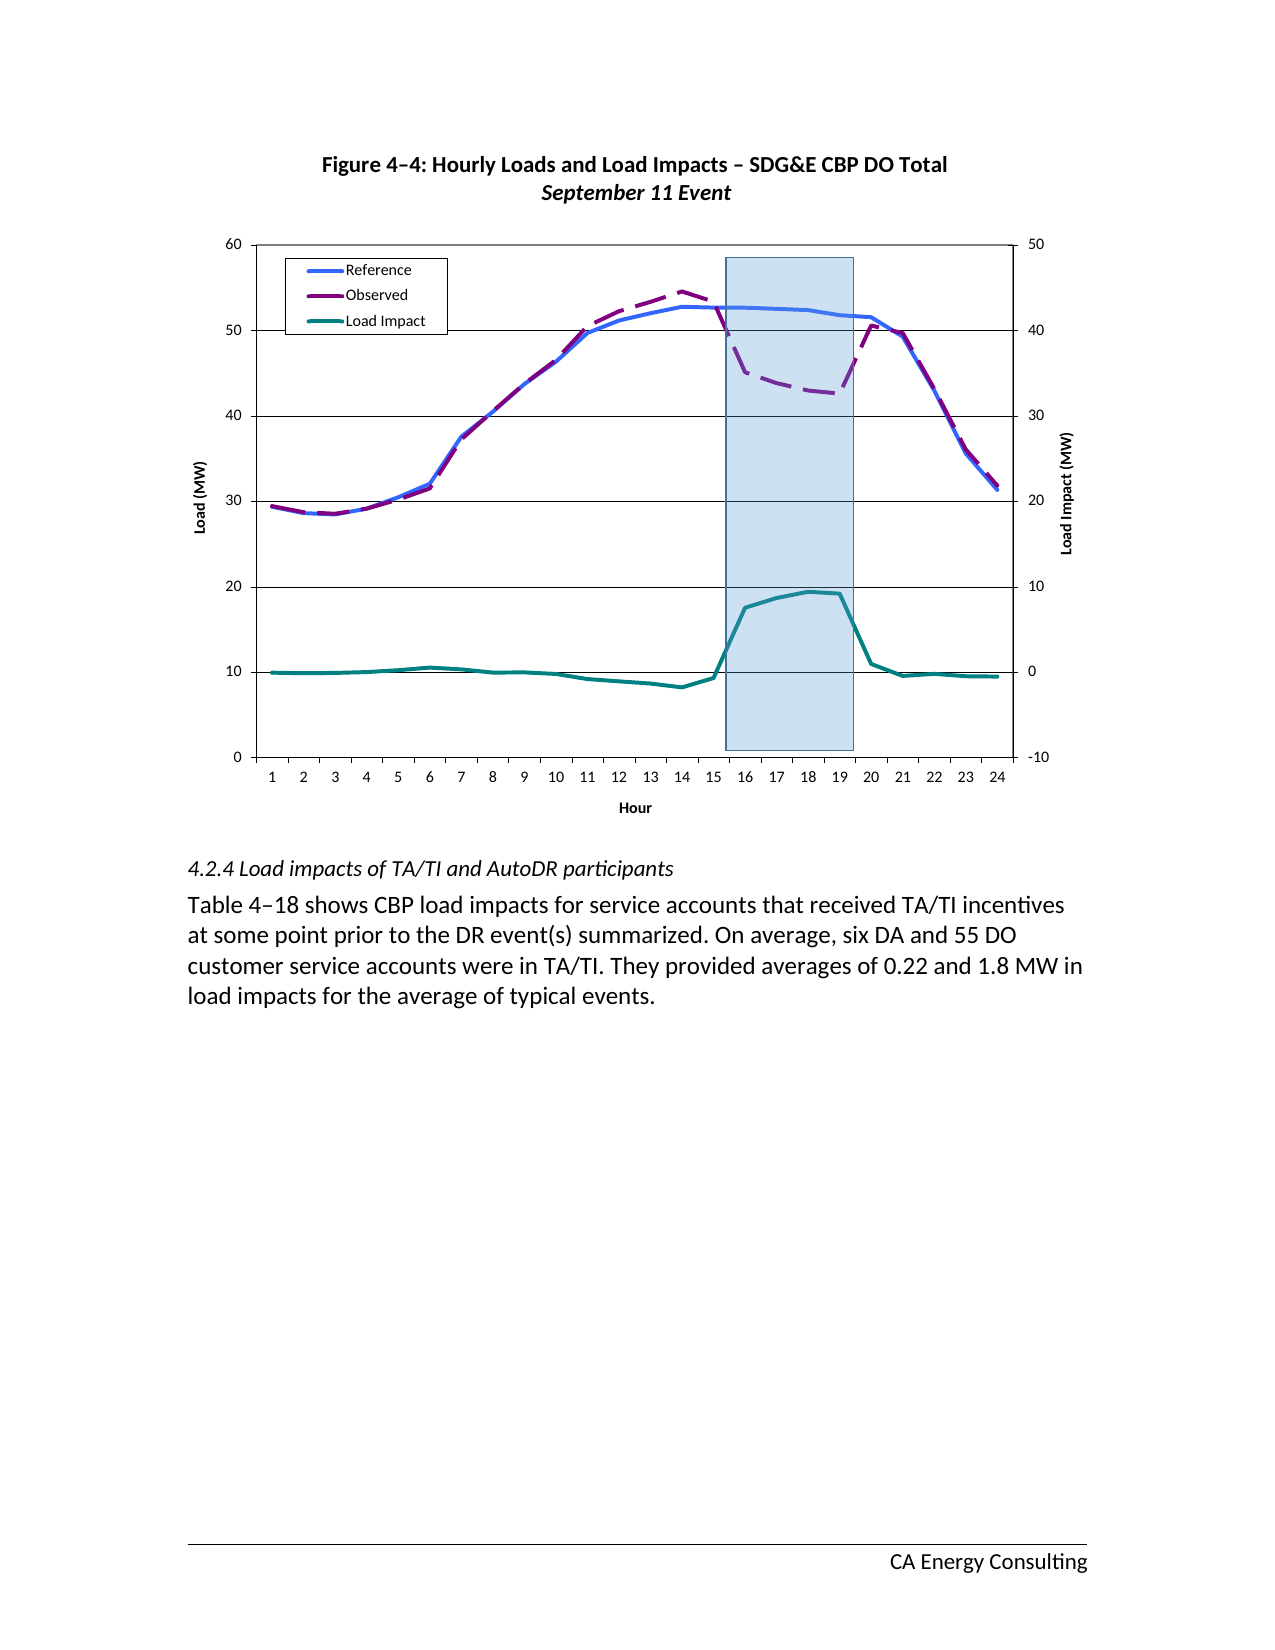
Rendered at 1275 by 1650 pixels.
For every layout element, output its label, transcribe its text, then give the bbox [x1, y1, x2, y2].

text Table 4–18 shows CBP load impacts for service accounts that received TA/TI incentives at some point prior to the DR event(s) summarized. On average, six DA and 55 DO customer service accounts were in TA/TI. They provided averages of 0.22 and 1.8 MW in load impacts for the average of typical events. [187, 889, 1087, 1011]
subtitle 4.2.4 Load impacts of TA/TI and AutoDR participants [187, 854, 1087, 882]
